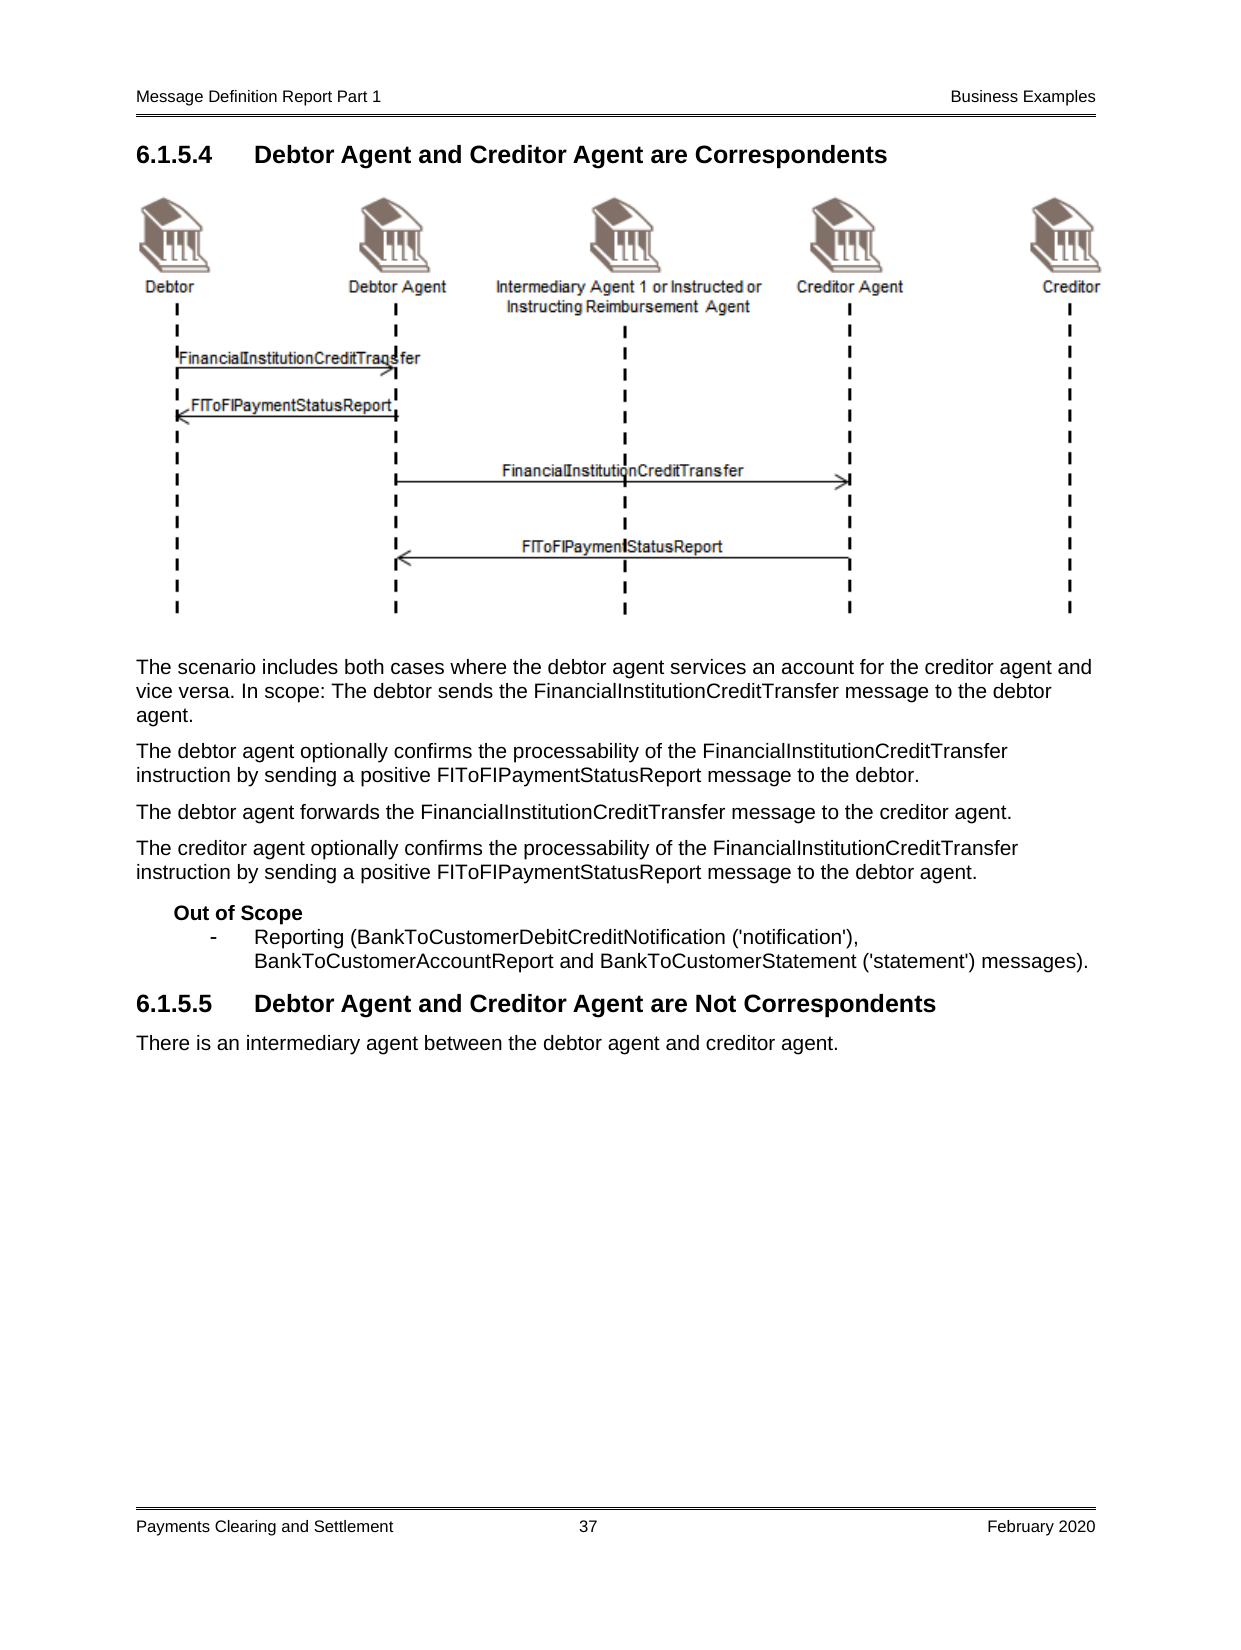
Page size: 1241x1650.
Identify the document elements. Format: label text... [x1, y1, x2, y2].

text Out of Scope [173, 901, 1104, 924]
text There is an intermediary agent between the debtor agent and creditor agent. [136, 1030, 1104, 1054]
text The debtor agent forwards the FinancialInstitutionCreditTransfer message to the creditor agent. [136, 799, 1104, 823]
subtitle Debtor Agent and Creditor Agent are Correspondents [136, 141, 1104, 169]
subtitle Debtor Agent and Creditor Agent are Not Correspondents [136, 989, 1104, 1018]
picture [135, 194, 1105, 618]
text The scenario includes both cases where the debtor agent services an account for the creditor agent and vice versa. In scope: The debtor sends the FinancialInstitutionCreditTransfer message to the debtor agent. [136, 655, 1104, 727]
text The creditor agent optionally confirms the processability of the FinancialInstitutionCreditTransfer instruction by sending a positive FIToFIPaymentStatusReport message to the debtor agent. [136, 836, 1104, 884]
list Reporting (BankToCustomerDebitCreditNotification ('notification'), BankToCustomerAccountReport and BankToCustomerStatement ('statement') messages). [210, 924, 1104, 972]
text The debtor agent optionally confirms the processability of the FinancialInstitutionCreditTransfer instruction by sending a positive FIToFIPaymentStatusReport message to the debtor. [136, 739, 1104, 787]
